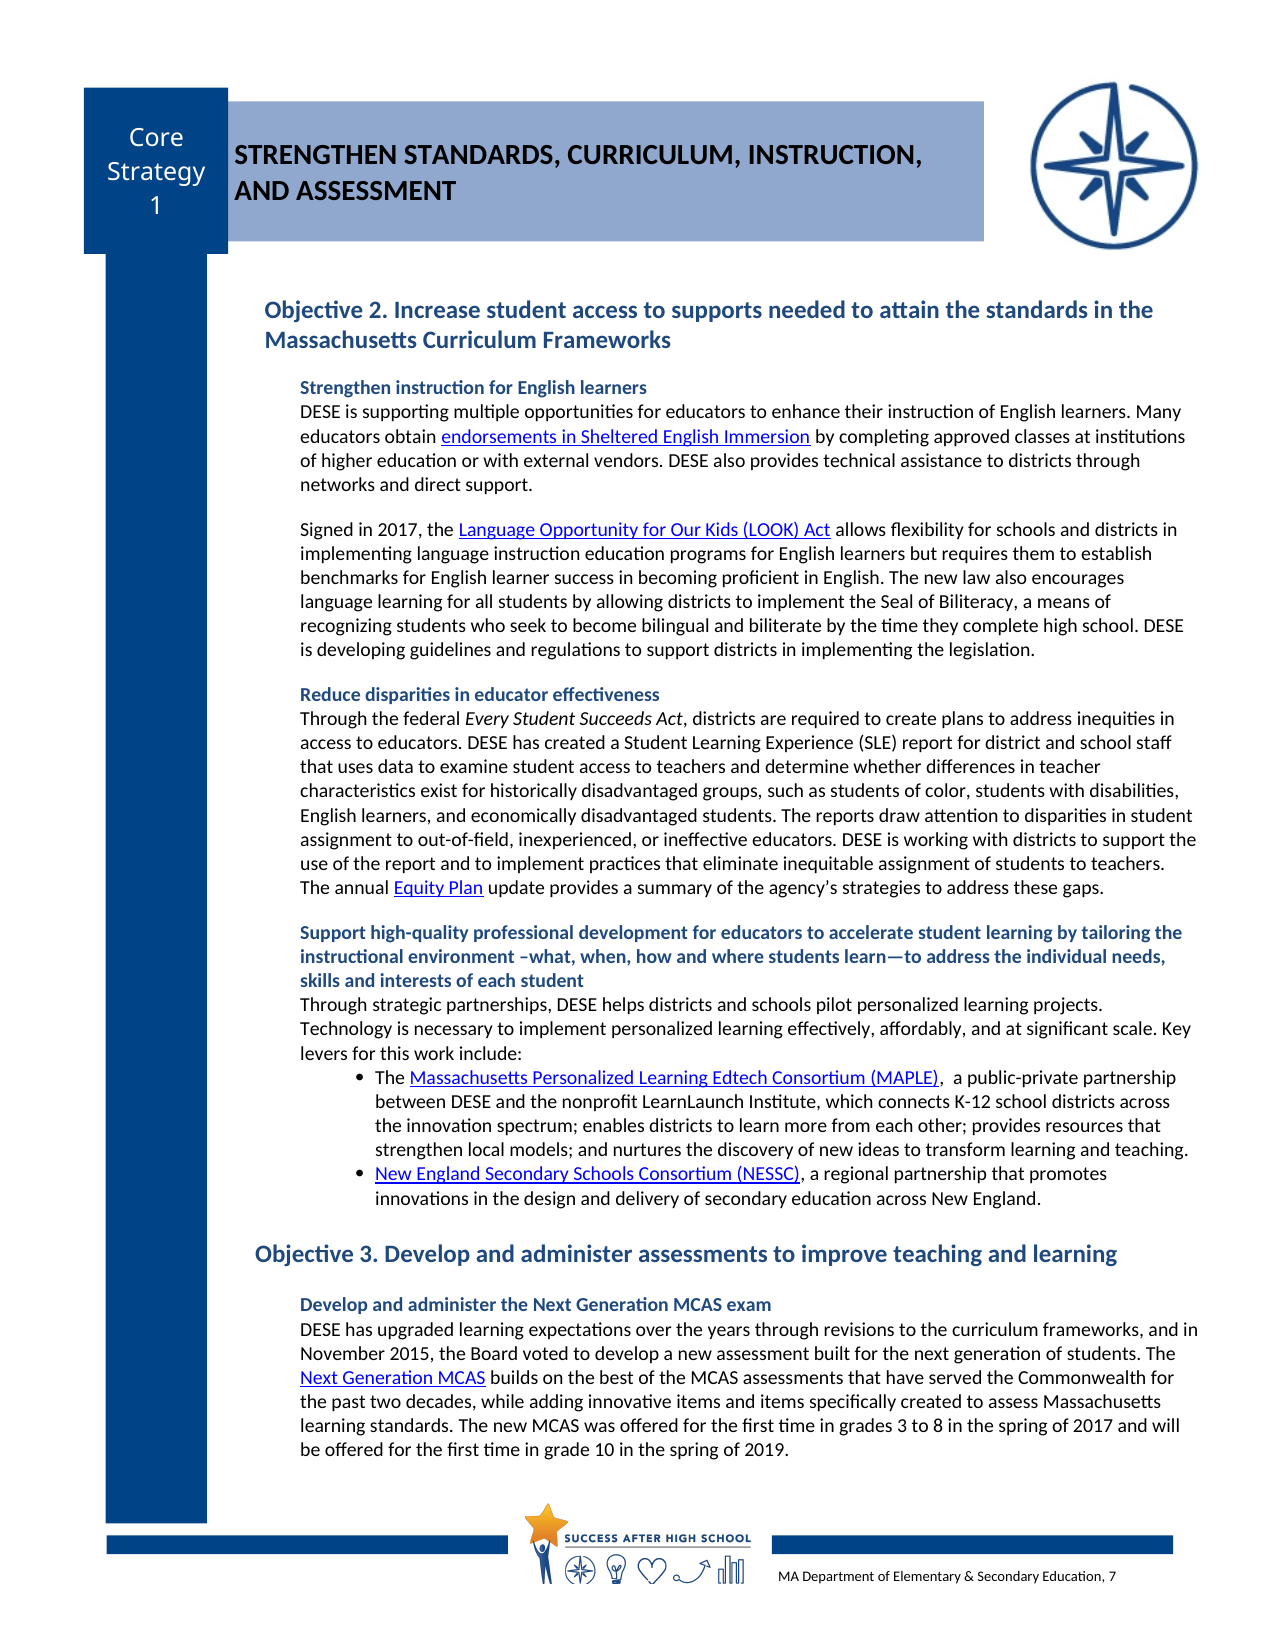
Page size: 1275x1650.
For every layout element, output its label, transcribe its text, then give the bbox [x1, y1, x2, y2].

picture [524, 1502, 752, 1584]
text Develop and administer the Next Generation MCAS exam [225, 1292, 1200, 1317]
text Objective 2. Increase student access to supports needed to attain the standards in the Massachusetts Curriculum Frameworks [264, 294, 1200, 355]
text Strengthen instruction for English learners [300, 376, 1200, 400]
text Support high-quality professional development for educators to accelerate student learning by tailoring the instructional environment –what, when, how and where students learn—to address the individual needs, skills and interests of each student [300, 920, 1200, 992]
text DESE has upgraded learning expectations over the years through revisions to the curriculum frameworks, and in November 2015, the Board voted to develop a new assessment built for the next generation of students. The Next Generation MCAS builds on the best of the MCAS assessments that have served the Commonwealth for the past two decades, while adding innovative items and items specifically created to assess Massachusetts learning standards. The new MCAS was offered for the first time in grades 3 to 8 in the spring of 2017 and will be offered for the first time in grade 10 in the spring of 2019. [300, 1317, 1200, 1462]
text DESE is supporting multiple opportunities for educators to enhance their instruction of English learners. Many educators obtain endorsements in Sheltered English Immersion by completing approved classes at institutions of higher education or with external vendors. DESE also provides technical assistance to districts through networks and direct support. [300, 400, 1200, 496]
picture [1028, 75, 1200, 255]
text Through strategic partnerships, DESE helps districts and schools pilot personalized learning projects. Technology is necessary to implement personalized learning effectively, affordably, and at significant scale. Key levers for this work include: [300, 992, 1200, 1065]
list New England Secondary Schools Consortium (NESSC), a regional partnership that promotes innovations in the design and delivery of secondary education across New England. [356, 1161, 1200, 1210]
text Objective 3. Develop and administer assessments to improve teaching and learning [255, 1238, 1200, 1268]
text Through the federal Every Student Succeeds Act, districts are required to create plans to address inequities in access to educators. DESE has created a Student Learning Experience (SLE) report for district and school staff that uses data to examine student access to teachers and determine whether differences in teacher characteristics exist for historically disadvantaged groups, such as students of color, students with disabilities, English learners, and economically disadvantaged students. The reports draw attention to disparities in student assignment to out-of-field, inexperienced, or ineffective educators. DESE is working with districts to support the use of the report and to implement practices that eliminate inequitable assignment of students to teachers. The annual Equity Plan update provides a summary of the agency’s strategies to address these gaps. [300, 706, 1200, 899]
list The Massachusetts Personalized Learning Edtech Consortium (MAPLE), a public-private partnership between DESE and the nonprofit LearnLaunch Institute, which connects K-12 school districts across the innovation spectrum; enables districts to learn more from each other; provides resources that strengthen local models; and nurtures the discovery of new ideas to transform learning and teaching. [356, 1065, 1200, 1161]
text Reduce disparities in educator effectiveness [300, 682, 1200, 706]
text Signed in 2017, the Language Opportunity for Our Kids (LOOK) Act allows flexibility for schools and districts in implementing language instruction education programs for English learners but requires them to establish benchmarks for English learner success in becoming proficient in English. The new law also encourages language learning for all students by allowing districts to implement the Seal of Biliteracy, a means of recognizing students who seek to become bilingual and biliterate by the time they complete high school. DESE is developing guidelines and regulations to support districts in implementing the legislation. [300, 517, 1200, 662]
